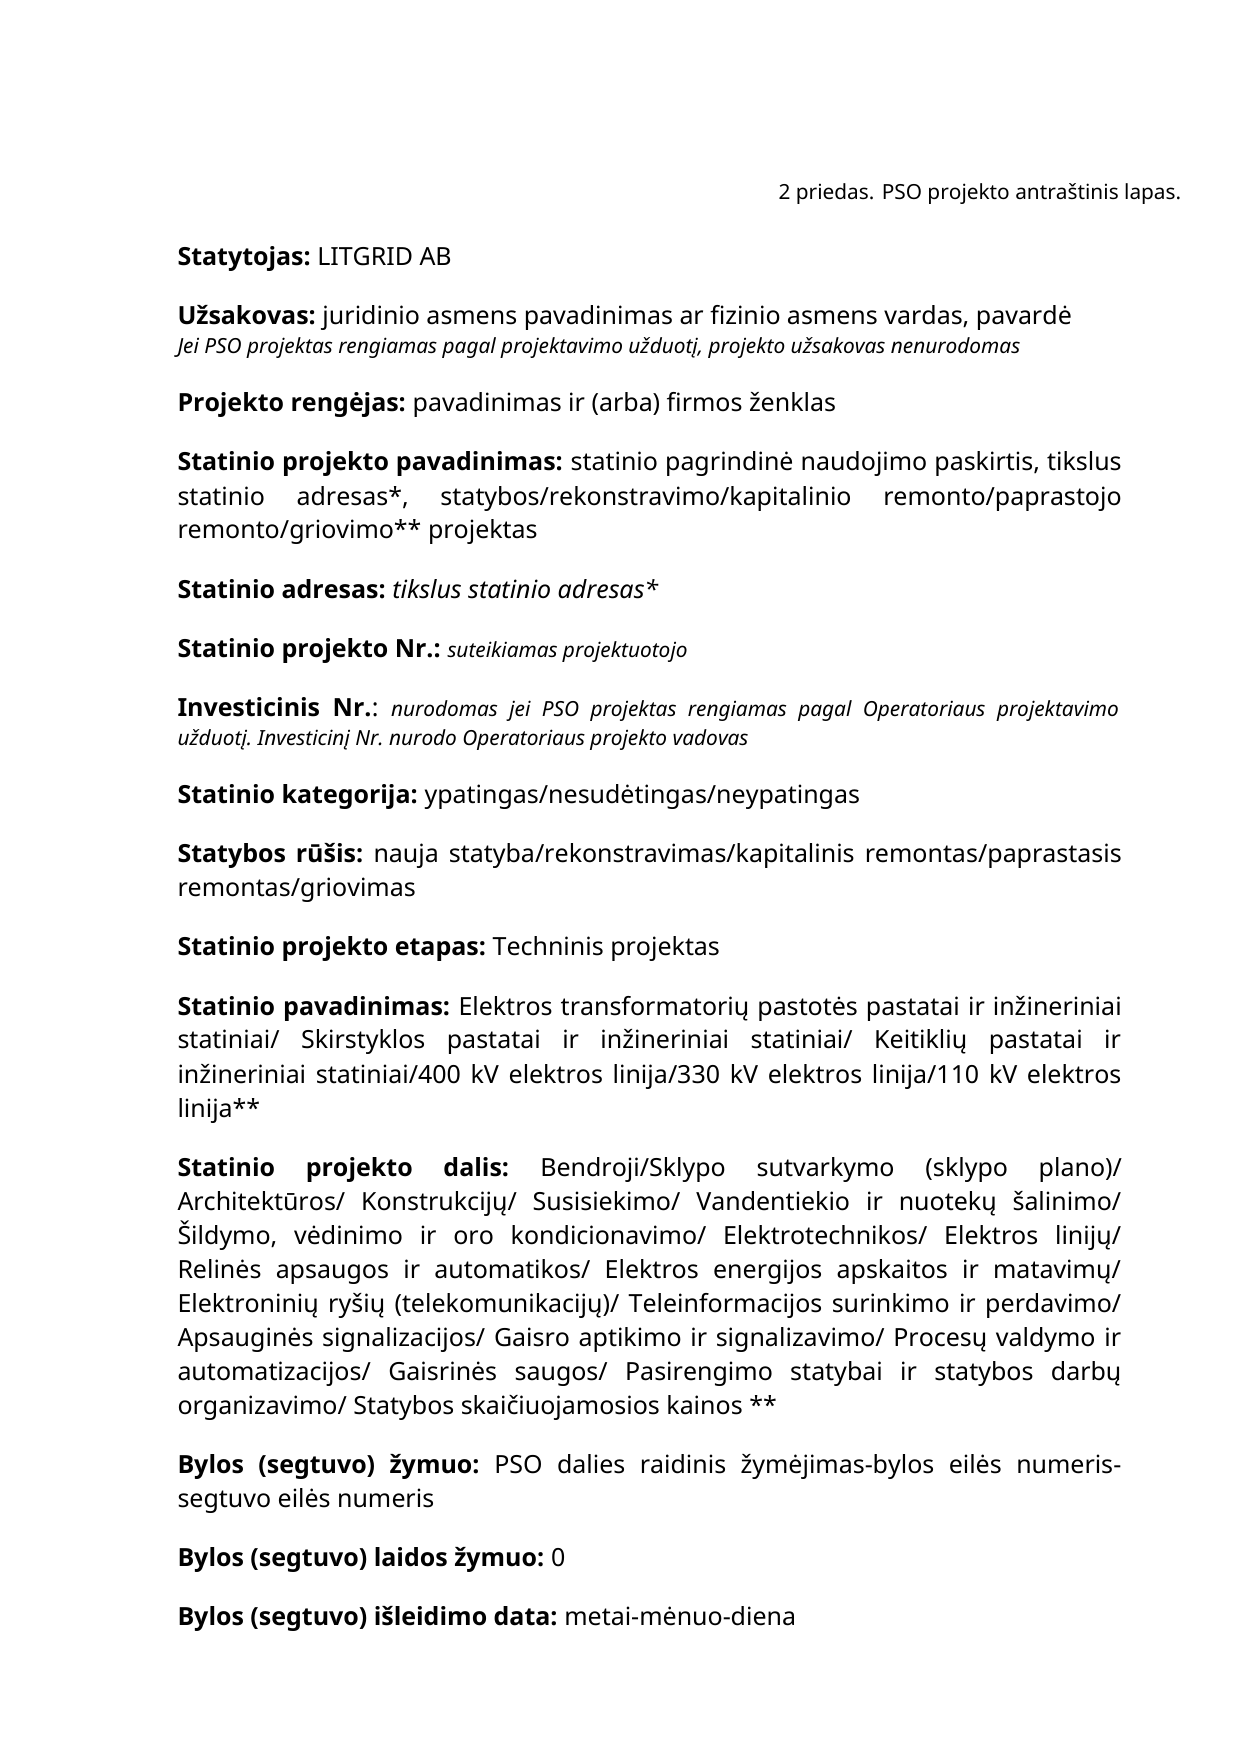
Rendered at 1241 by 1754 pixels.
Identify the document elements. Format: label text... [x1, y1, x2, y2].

list Statinio projekto etapas: Techninis projektas [177, 929, 1122, 963]
list Statinio kategorija: ypatingas/nesudėtingas/neypatingas [177, 777, 1122, 811]
list Bylos (segtuvo) laidos žymuo: 0 [177, 1540, 1122, 1574]
list Jei PSO projektas rengiamas pagal projektavimo užduotį, projekto užsakovas nenurodomas [177, 332, 1122, 360]
list Statinio projekto pavadinimas: statinio pagrindinė naudojimo paskirtis, tikslus statinio adresas*, statybos/rekonstravimo/kapitalinio remonto/paprastojo remonto/griovimo** projektas [177, 444, 1122, 546]
list Statinio projekto dalis: Bendroji/Sklypo sutvarkymo (sklypo plano)/ Architektūros/ Konstrukcijų/ Susisiekimo/ Vandentiekio ir nuotekų šalinimo/ Šildymo, vėdinimo ir oro kondicionavimo/ Elektrotechnikos/ Elektros linijų/ Relinės apsaugos ir automatikos/ Elektros energijos apskaitos ir matavimų/ Elektroninių ryšių (telekomunikacijų)/ Teleinformacijos surinkimo ir perdavimo/ Apsauginės signalizacijos/ Gaisro aptikimo ir signalizavimo/ Procesų valdymo ir automatizacijos/ Gaisrinės saugos/ Pasirengimo statybai ir statybos darbų organizavimo/ Statybos skaičiuojamosios kainos ** [177, 1149, 1122, 1422]
list Statinio adresas: tikslus statinio adresas* [177, 571, 1122, 605]
list Bylos (segtuvo) išleidimo data: metai-mėnuo-diena [177, 1599, 1122, 1633]
list Statybos rūšis: nauja statyba/rekonstravimas/kapitalinis remontas/paprastasis remontas/griovimas [177, 836, 1122, 904]
list PSO projekto antraštinis lapas. [177, 177, 1181, 206]
list Statytojas: LITGRID AB [177, 238, 1122, 272]
list Užsakovas: juridinio asmens pavadinimas ar fizinio asmens vardas, pavardė [177, 297, 1122, 332]
list Statinio pavadinimas: Elektros transformatorių pastotės pastatai ir inžineriniai statiniai/ Skirstyklos pastatai ir inžineriniai statiniai/ Keitiklių pastatai ir inžineriniai statiniai/400 kV elektros linija/330 kV elektros linija/110 kV elektros linija** [177, 988, 1122, 1124]
list Bylos (segtuvo) žymuo: PSO dalies raidinis žymėjimas-bylos eilės numeris-segtuvo eilės numeris [177, 1447, 1122, 1515]
list Statinio projekto Nr.: suteikiamas projektuotojo [177, 630, 1122, 664]
list Investicinis Nr.: nurodomas jei PSO projektas rengiamas pagal Operatoriaus projektavimo užduotį. Investicinį Nr. nurodo Operatoriaus projekto vadovas [177, 689, 1122, 752]
list Projekto rengėjas: pavadinimas ir (arba) firmos ženklas [177, 385, 1122, 419]
